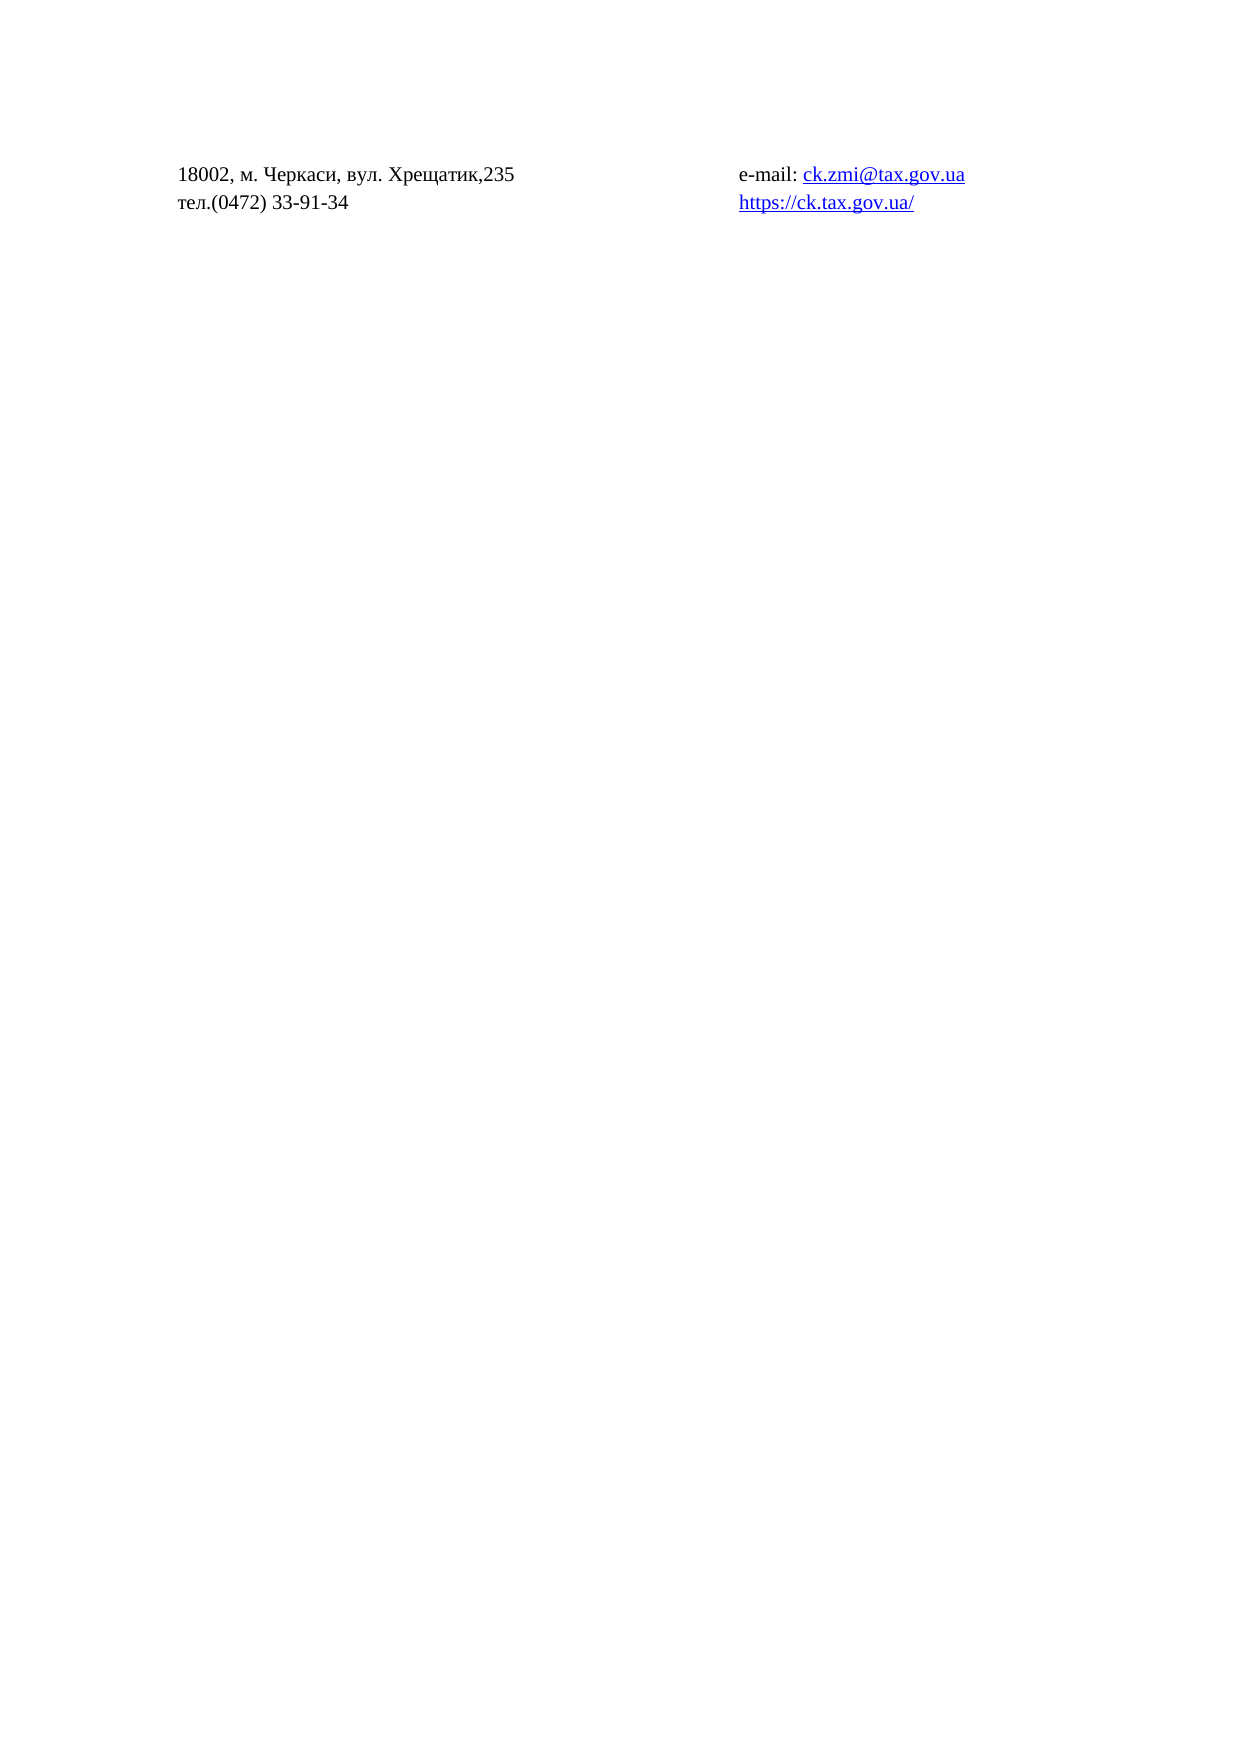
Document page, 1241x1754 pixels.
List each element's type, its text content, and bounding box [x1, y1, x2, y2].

text тел.(0472) 33-91-34 https://ck.tax.gov.ua/ [177, 190, 1181, 214]
text 18002, м. Черкаси, вул. Хрещатик,235 e-mail: ck.zmi@tax.gov.ua [177, 162, 1181, 186]
